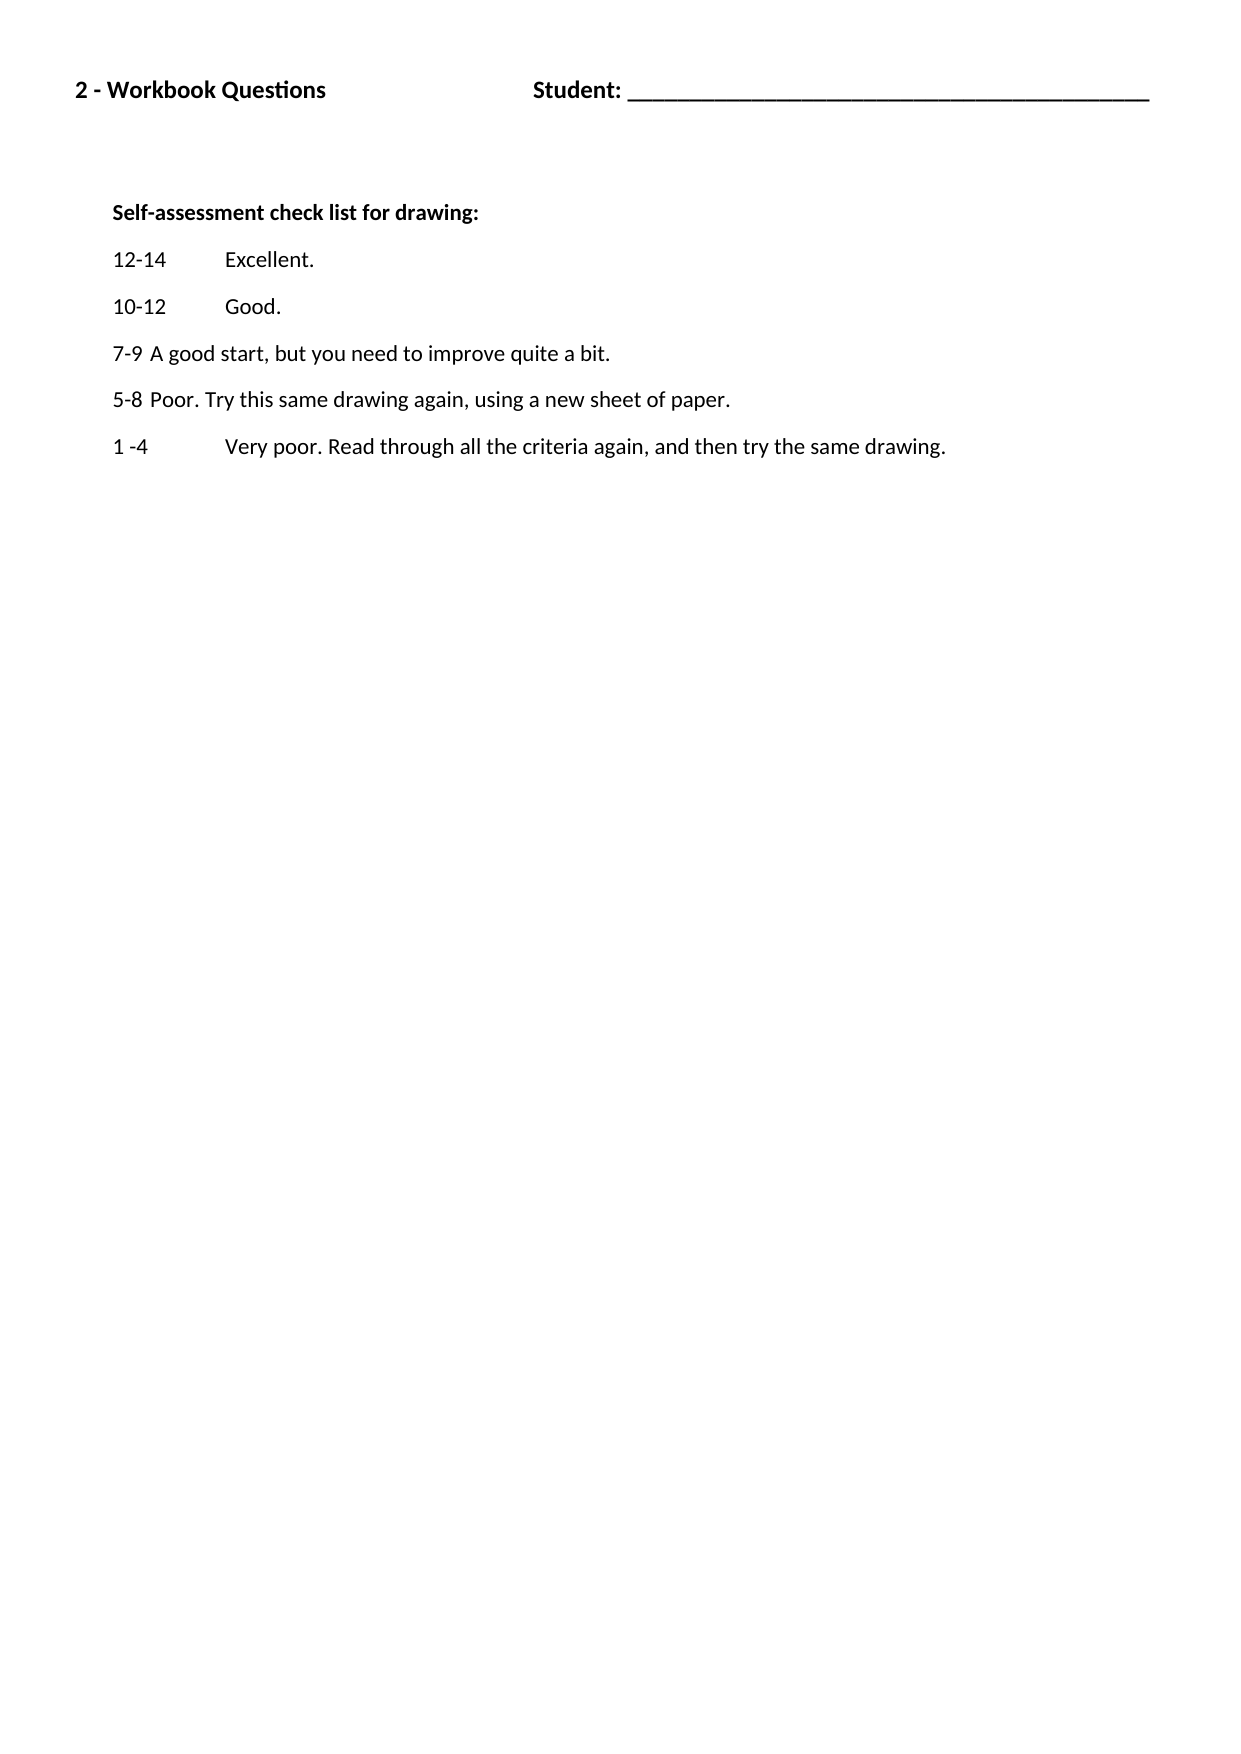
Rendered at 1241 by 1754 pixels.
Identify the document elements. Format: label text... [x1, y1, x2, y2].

text 10-12 Good. [112, 292, 1165, 320]
text 1 -4 Very poor. Read through all the criteria again, and then try the same drawing. [112, 432, 1165, 460]
text Self-assessment check list for drawing: [112, 198, 1165, 226]
text 12-14 Excellent. [112, 245, 1165, 273]
text 7-9 A good start, but you need to improve quite a bit. [112, 339, 1165, 367]
text 5-8 Poor. Try this same drawing again, using a new sheet of paper. [112, 386, 1165, 413]
